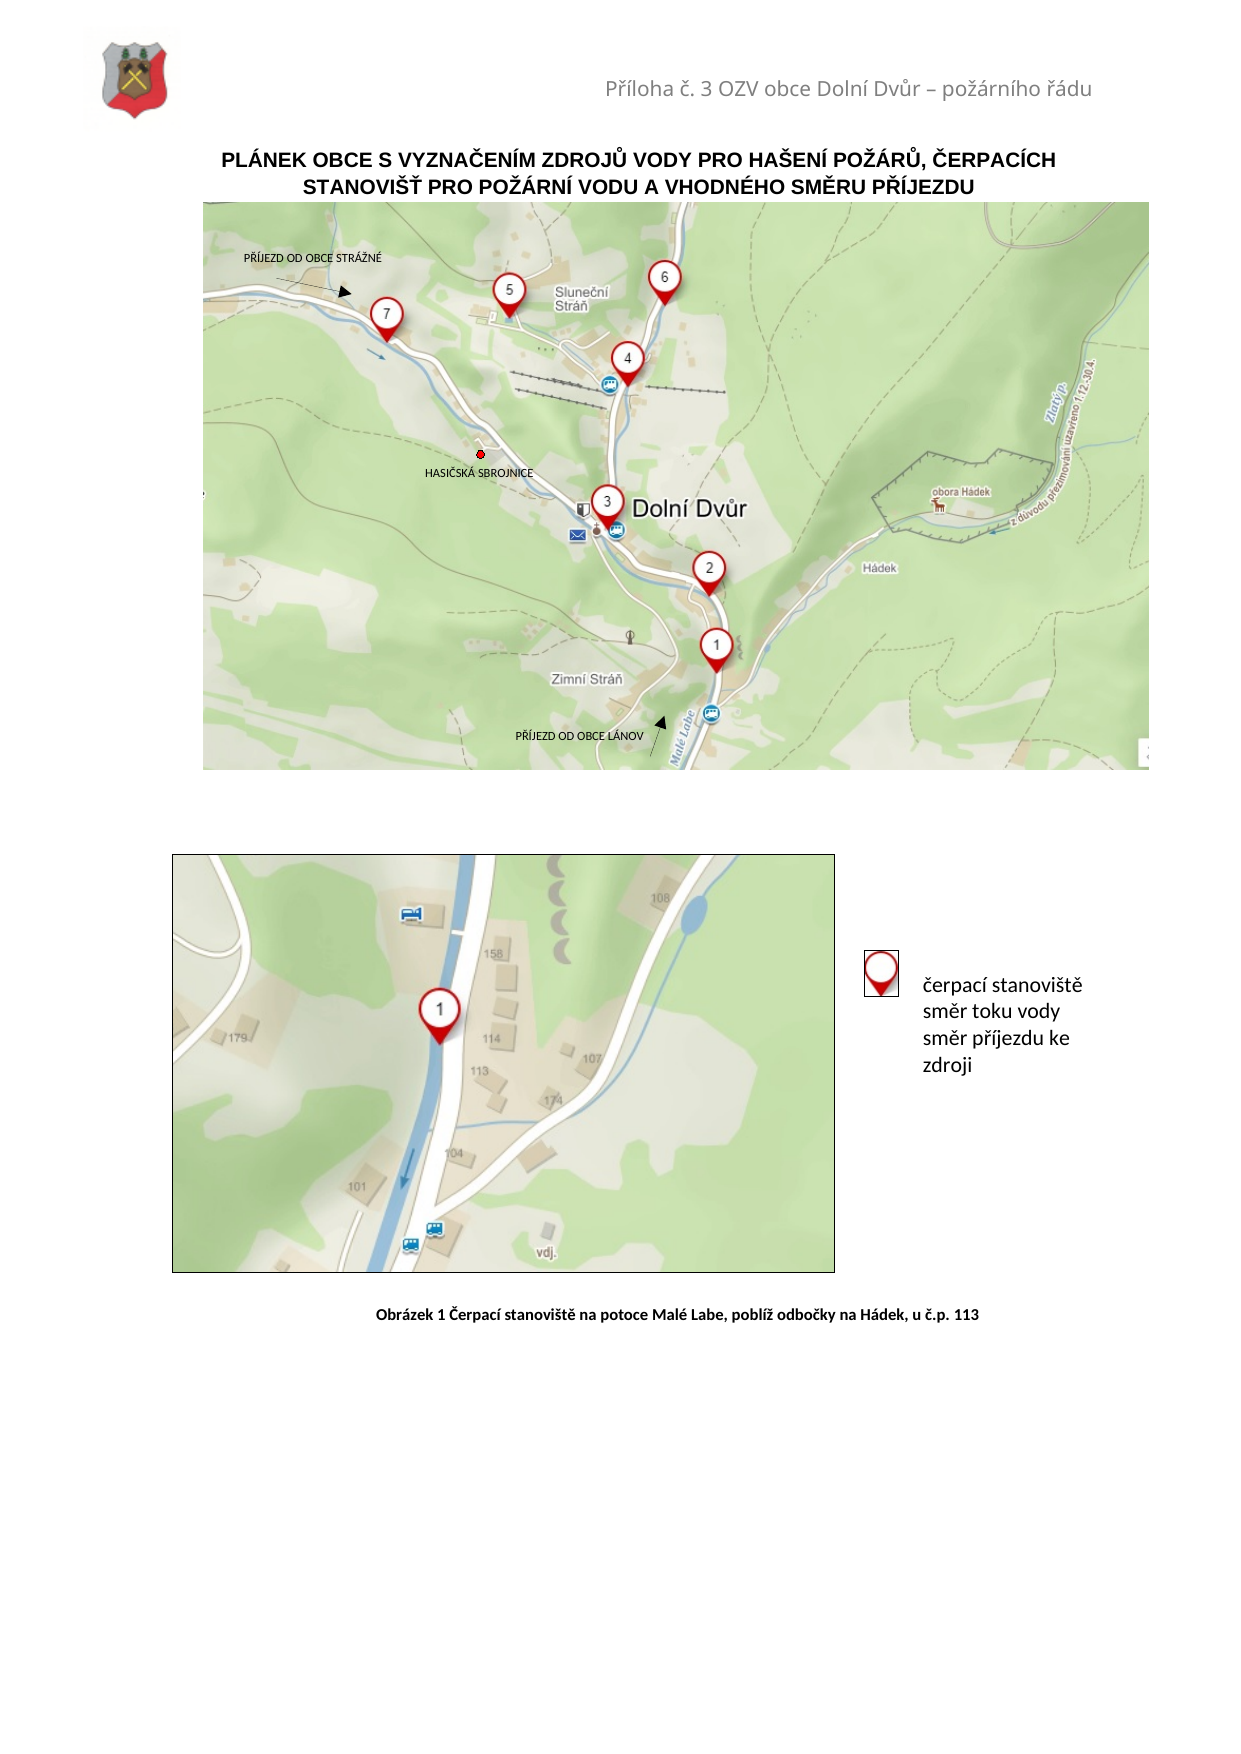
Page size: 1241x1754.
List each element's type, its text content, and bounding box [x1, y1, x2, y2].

picture [203, 202, 1149, 770]
text PLÁNEK OBCE S VYZNAČENÍM ZDROJŮ VODY PRO HAŠENÍ POŽÁRŮ, ČERPACÍCH STANOVIŠŤ PRO POŽÁRNÍ VODU A VHODNÉHO SMĚRU PŘÍJEZDU [185, 148, 1092, 199]
picture [865, 951, 898, 996]
picture [173, 855, 834, 1272]
